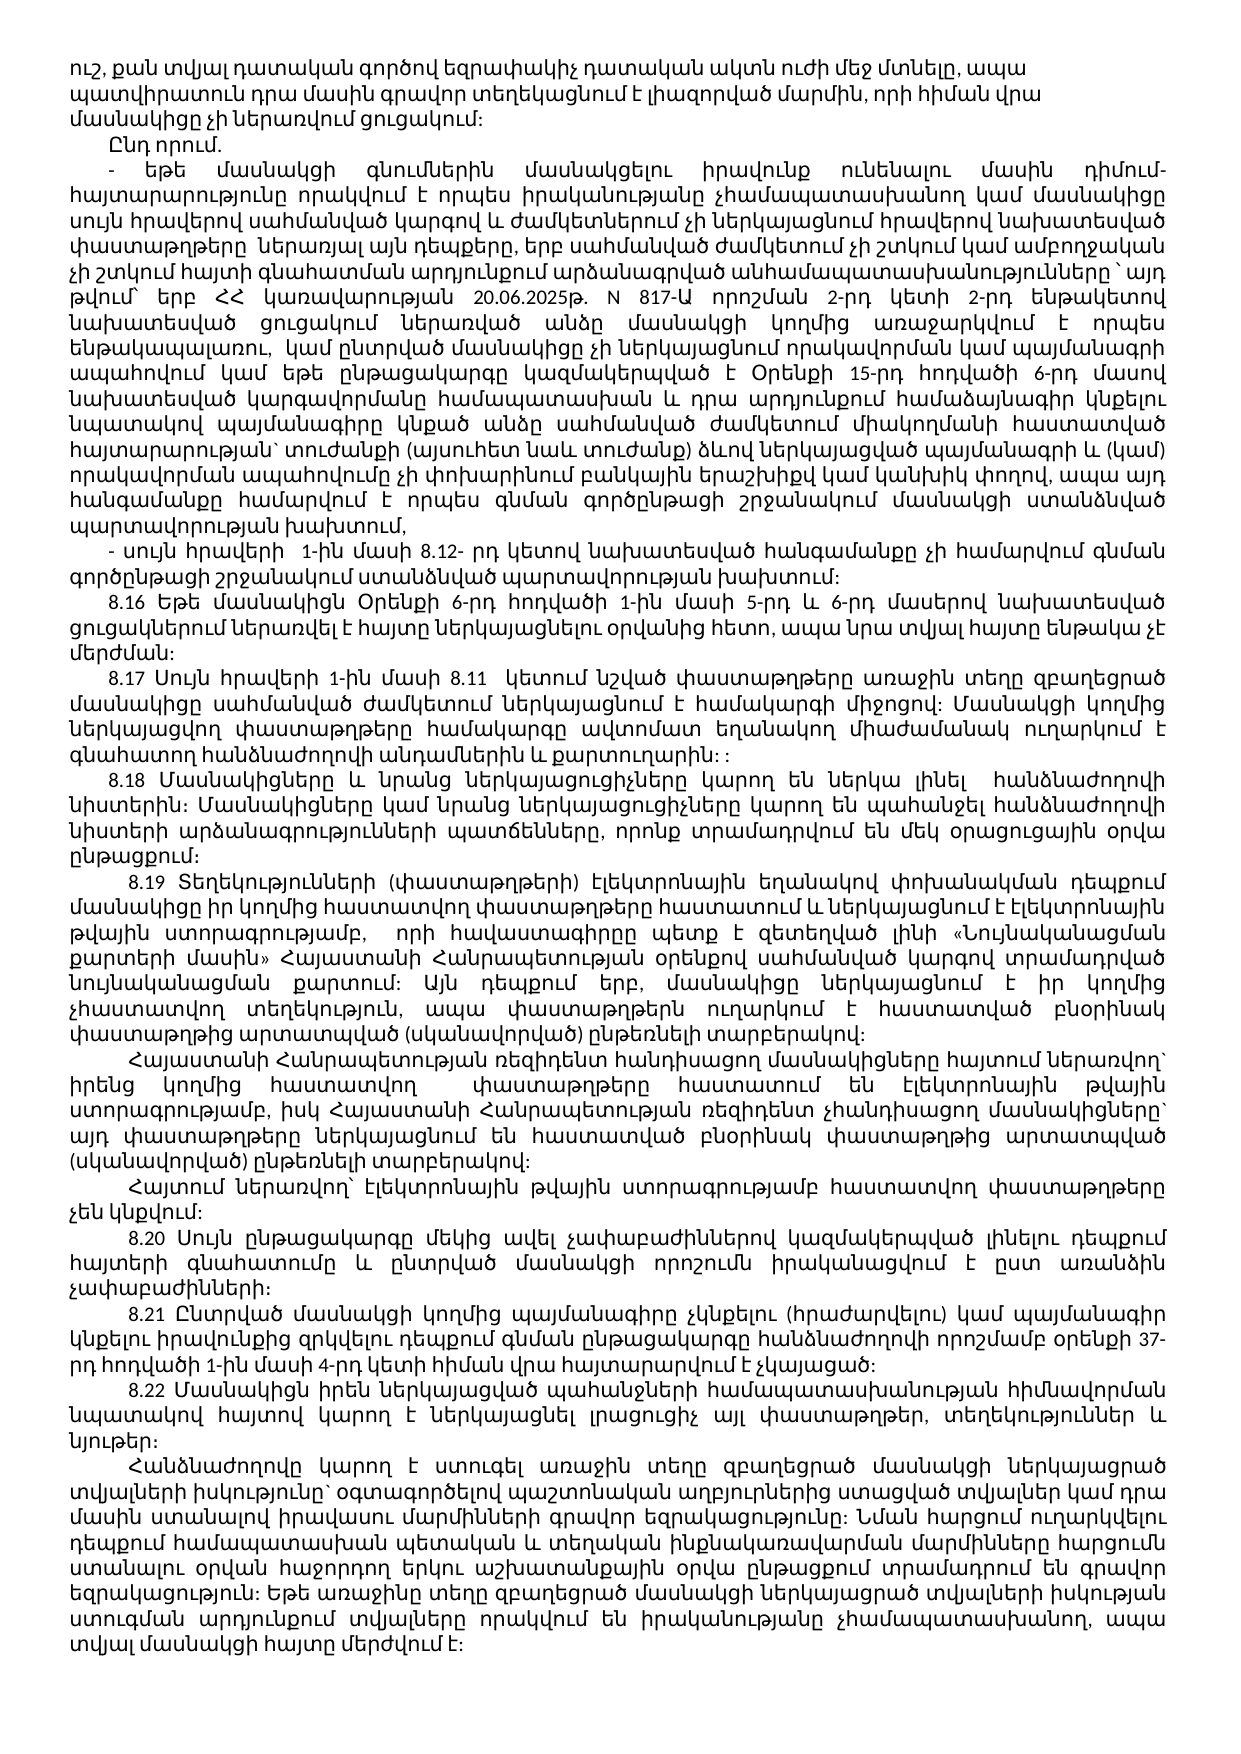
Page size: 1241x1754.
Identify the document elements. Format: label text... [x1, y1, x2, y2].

text - եթե մասնակցի գնումներին մասնակցելու իրավունք ունենալու մասին դիմում-հայտարարությունը որակվում է որպես իրականությանը չհամապատասխանող կամ մասնակիցը սույն հրավերով սահմանված կարգով և ժամկետներում չի ներկայացնում հրավերով նախատեսված փաստաթղթերը ներառյալ այն դեպքերը, երբ սահմանված ժամկետում չի շտկում կամ ամբողջական չի շտկում հայտի գնահատման արդյունքում արձանագրված անհամապատասխանությունները ՝ այդ թվում՝ երբ ՀՀ կառավարության 20.06.2025թ. N 817-Ա որոշման 2-րդ կետի 2-րդ ենթակետով նախատեսված ցուցակում ներառված անձը մասնակցի կողմից առաջարկվում է որպես ենթակապալառու, կամ ընտրված մասնակիցը չի ներկայացնում որակավորման կամ պայմանագրի ապահովում կամ եթե ընթացակարգը կազմակերպված է Օրենքի 15-րդ հոդվածի 6-րդ մասով նախատեսված կարգավորմանը համապատասխան և դրա արդյունքում համաձայնագիր կնքելու նպատակով պայմանագիրը կնքած անձը սահմանված ժամկետում միակողմանի հաստատված հայտարարության` տուժանքի (այսուհետ նաև տուժանք) ձևով ներկայացված պայմանագրի և (կամ) որակավորման ապահովումը չի փոխարինում բանկային երաշխիքվ կամ կանխիկ փողով, ապա այդ հանգամանքը համարվում է որպես գնման գործընթացի շրջանակում մասնակցի ստանձնված պարտավորության խախտում, [69, 157, 1167, 538]
text 8.18 Մասնակիցները և նրանց ներկայացուցիչները կարող են ներկա լինել հանձնաժողովի նիստերին։ Մասնակիցները կամ նրանց ներկայացուցիչները կարող են պահանջել հանձնաժողովի նիստերի արձանագրությունների պատճենները, որոնք տրամադրվում են մեկ օրացուցային օրվա ընթացքում։ [69, 767, 1167, 869]
text Հայաստանի Հանրապետության ռեզիդենտ հանդիսացող մասնակիցները հայտում ներառվող` իրենց կողմից հաստատվող փաստաթղթերը հաստատում են էլեկտրոնային թվային ստորագրությամբ, իսկ Հայաստանի Հանրապետության ռեզիդենտ չհանդիսացող մասնակիցները` այդ փաստաթղթերը ներկայացնում են հաստատված բնօրինակ փաստաթղթից արտատպված (սկանավորված) ընթեռնելի տարբերակով: [69, 1047, 1167, 1174]
text Հայտում ներառվող՝ էլեկտրոնային թվային ստորագրությամբ հաստատվող փաստաթղթերը չեն կնքվում: [69, 1174, 1167, 1225]
text Ընդ որում. [69, 132, 1167, 157]
text 8.17 Սույն հրավերի 1-ին մասի 8.11 կետում նշված փաստաթղթերը առաջին տեղը զբաղեցրած մասնակիցը սահմանված ժամկետում ներկայացնում է համակարգի միջոցով: Մասնակցի կողմից ներկայացվող փաստաթղթերը համակարգը ավտոմատ եղանակող միաժամանակ ուղարկում է գնահատող հանձնաժողովի անդամներին և քարտուղարին: : [69, 666, 1167, 767]
text 8.16 Եթե մասնակիցն Օրենքի 6-րդ հոդվածի 1-ին մասի 5-րդ և 6-րդ մասերով նախատեսված ցուցակներում ներառվել է հայտը ներկայացնելու օրվանից հետո, ապա նրա տվյալ հայտը ենթակա չէ մերժման: [69, 589, 1167, 666]
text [69, 56, 1167, 132]
text Հանձնաժողովը կարող է ստուգել առաջին տեղը զբաղեցրած մասնակցի ներկայացրած տվյալների իսկությունը` օգտագործելով պաշտոնական աղբյուրներից ստացված տվյալներ կամ դրա մասին ստանալով իրավասու մարմինների գրավոր եզրակացությունը: Նման հարցում ուղարկվելու դեպքում համապատասխան պետական և տեղական ինքնակառավարման մարմինները հարցումն ստանալու օրվան հաջորդող երկու աշխատանքային օրվա ընթացքում տրամադրում են գրավոր եզրակացություն: Եթե առաջինը տեղը զբաղեցրած մասնակցի ներկայացրած տվյալների իսկության ստուգման արդյունքում տվյալները որակվում են իրականությանը չհամապատասխանող, ապա տվյալ մասնակցի հայտը մերժվում է: [69, 1453, 1167, 1657]
text 8.22 Մասնակիցն իրեն ներկայացված պահանջների համապատասխանության հիմնավորման նպատակով հայտով կարող է ներկայացնել լրացուցիչ այլ փաստաթղթեր, տեղեկություններ և նյութեր։ [69, 1377, 1167, 1453]
text 8.21 Ընտրված մասնակցի կողմից պայմանագիրը չկնքելու (հրաժարվելու) կամ պայմանագիր կնքելու իրավունքից զրկվելու դեպքում գնման ընթացակարգը հանձնաժողովի որոշմամբ օրենքի 37-րդ հոդվածի 1-ին մասի 4-րդ կետի հիման վրա հայտարարվում է չկայացած: [69, 1301, 1167, 1377]
text 8.20 Սույն ընթացակարգը մեկից ավել չափաբաժիններով կազմակերպված լինելու դեպքում հայտերի գնահատումը և ընտրված մասնակցի որոշումն իրականացվում է ըստ առանձին չափաբաժինների։ [69, 1225, 1167, 1301]
text 8.19 Տեղեկությունների (փաստաթղթերի) էլեկտրոնային եղանակով փոխանակման դեպքում մասնակիցը իր կողմից հաստատվող փաստաթղթերը հաստատում և ներկայացնում է էլեկտրոնային թվային ստորագրությամբ, որի հավաստագիրըը պետք է զետեղված լինի «Նույնականացման քարտերի մասին» Հայաստանի Հանրապետության օրենքով սահմանված կարգով տրամադրված նույնականացման քարտում: Այն դեպքում երբ, մասնակիցը ներկայացնում է իր կողմից չհաստատվող տեղեկություն, ապա փաստաթղթերն ուղարկում է հաստատված բնօրինակ փաստաթղթից արտատպված (սկանավորված) ընթեռնելի տարբերակով: [69, 869, 1167, 1047]
text - սույն հրավերի 1-ին մասի 8.12- րդ կետով նախատեսված հանգամանքը չի համարվում գնման գործընթացի շրջանակում ստանձնված պարտավորության խախտում: [69, 538, 1167, 589]
